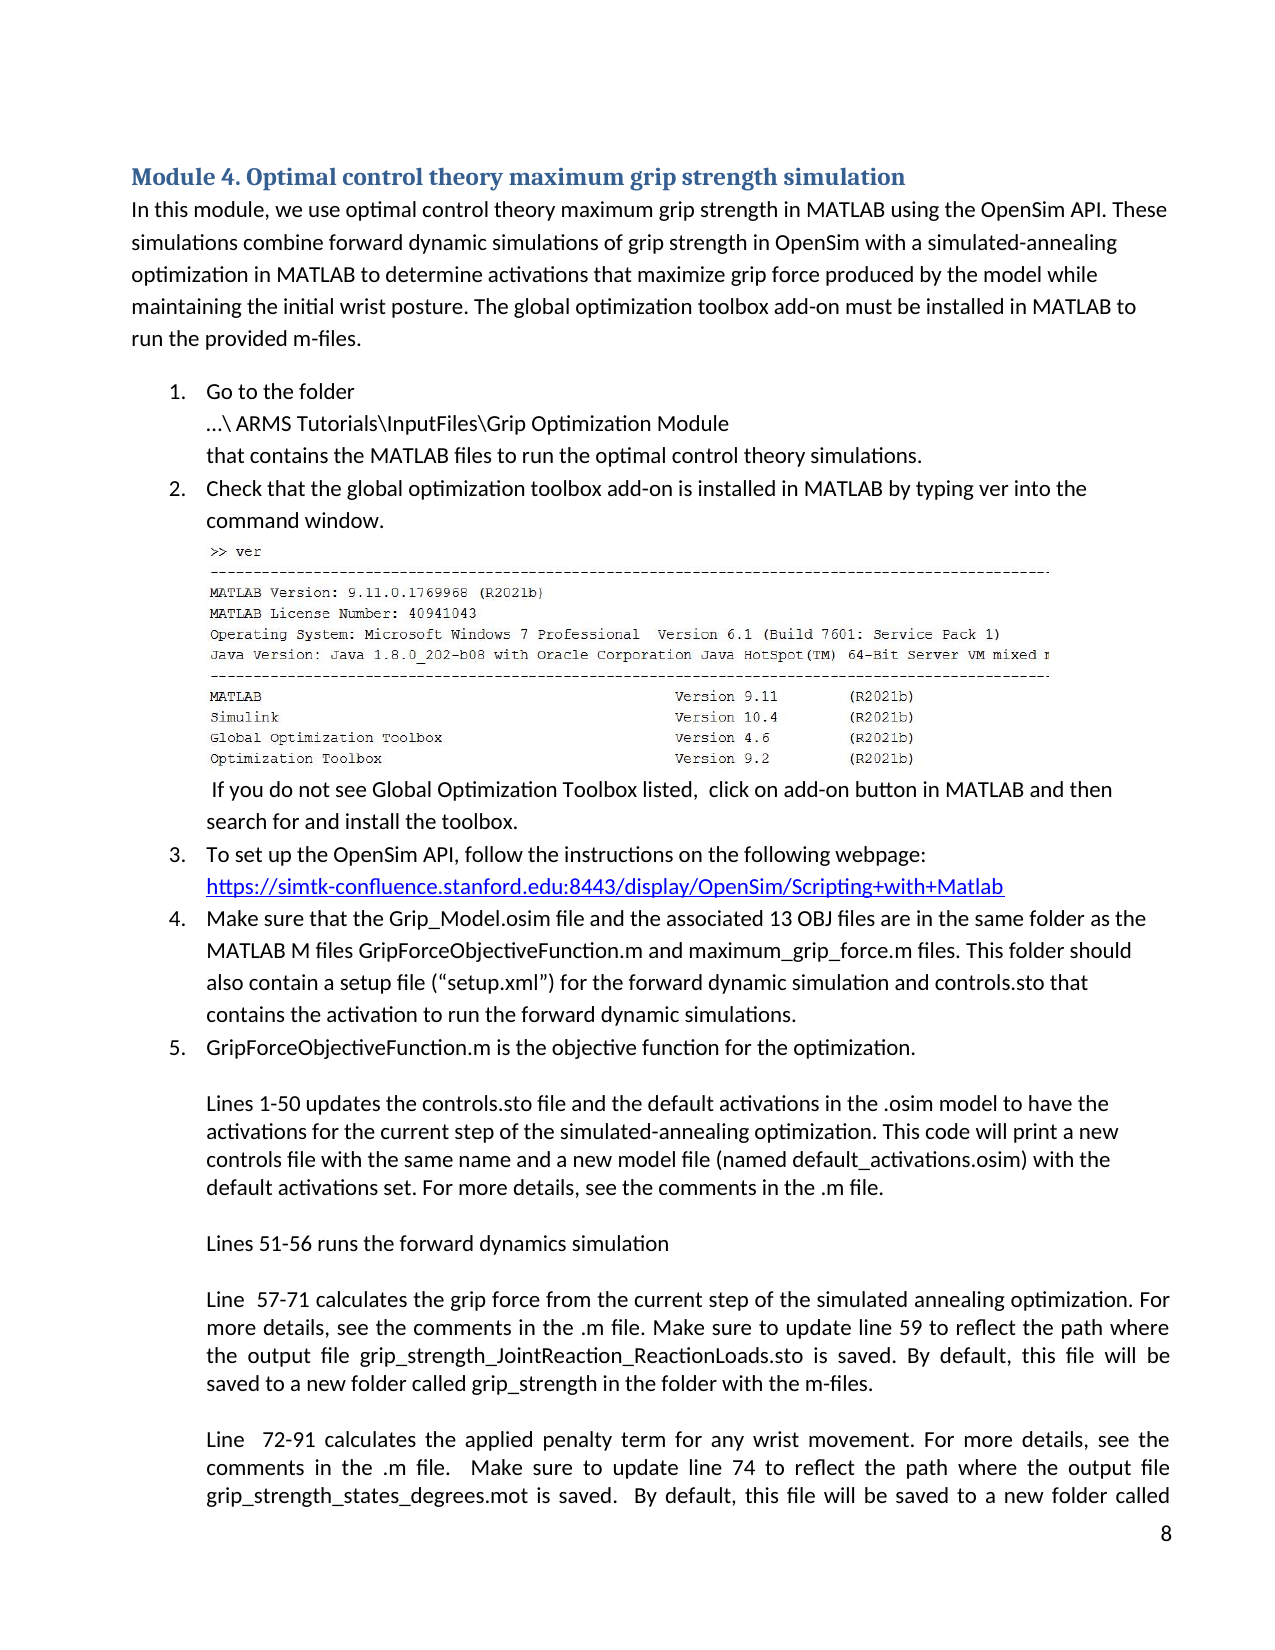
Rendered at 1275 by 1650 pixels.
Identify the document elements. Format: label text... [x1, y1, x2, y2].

list GripForceObjectiveFunction.m is the objective function for the optimization. [169, 1033, 1172, 1061]
subtitle Module 4. Optimal control theory maximum grip strength simulation [131, 162, 1172, 191]
list Line 57-71 calculates the grip force from the current step of the simulated annealing optimization. For more details, see the comments in the .m file. Make sure to update line 59 to reflect the path where the output file grip_strength_JointReaction_ReactionLoads.sto is saved. By default, this file will be saved to a new folder called grip_strength in the folder with the m-files. [206, 1285, 1172, 1397]
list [206, 1425, 1172, 1509]
list Make sure that the Grip_Model.osim file and the associated 13 OBJ files are in the same folder as the MATLAB M files GripForceObjectiveFunction.m and maximum_grip_force.m files. This folder should also contain a setup file (“setup.xml”) for the forward dynamic simulation and controls.sto that contains the activation to run the forward dynamic simulations. [169, 904, 1172, 1029]
list Lines 51-56 runs the forward dynamics simulation [206, 1229, 1172, 1257]
list To set up the OpenSim API, follow the instructions on the following webpage: [169, 840, 1172, 868]
list https://simtk-confluence.stanford.edu:8443/display/OpenSim/Scripting+with+Matlab [206, 872, 1172, 900]
list that contains the MATLAB files to run the optimal control theory simulations. [206, 442, 1172, 470]
list …\ ARMS Tutorials\InputFiles\Grip Optimization Module [206, 409, 1172, 437]
list Lines 1-50 updates the controls.sto file and the default activations in the .osim model to have the activations for the current step of the simulated-annealing optimization. This code will print a new controls file with the same name and a new model file (named default_activations.osim) with the default activations set. For more details, see the comments in the .m file. [206, 1089, 1172, 1201]
list If you do not see Global Optimization Toolbox listed, click on add-on button in MATLAB and then search for and install the toolbox. [206, 775, 1172, 836]
list Check that the global optimization toolbox add-on is installed in MATLAB by typing ver into the command window. [169, 474, 1172, 534]
text In this module, we use optimal control theory maximum grip strength in MATLAB using the OpenSim API. These simulations combine forward dynamic simulations of grip strength in OpenSim with a simulated-annealing optimization in MATLAB to determine activations that maximize grip force produced by the model while maintaining the initial wrist posture. The global optimization toolbox add-on must be installed in MATLAB to run the provided m-files. [131, 196, 1172, 352]
picture [206, 538, 1049, 772]
list Go to the folder [169, 377, 1172, 405]
